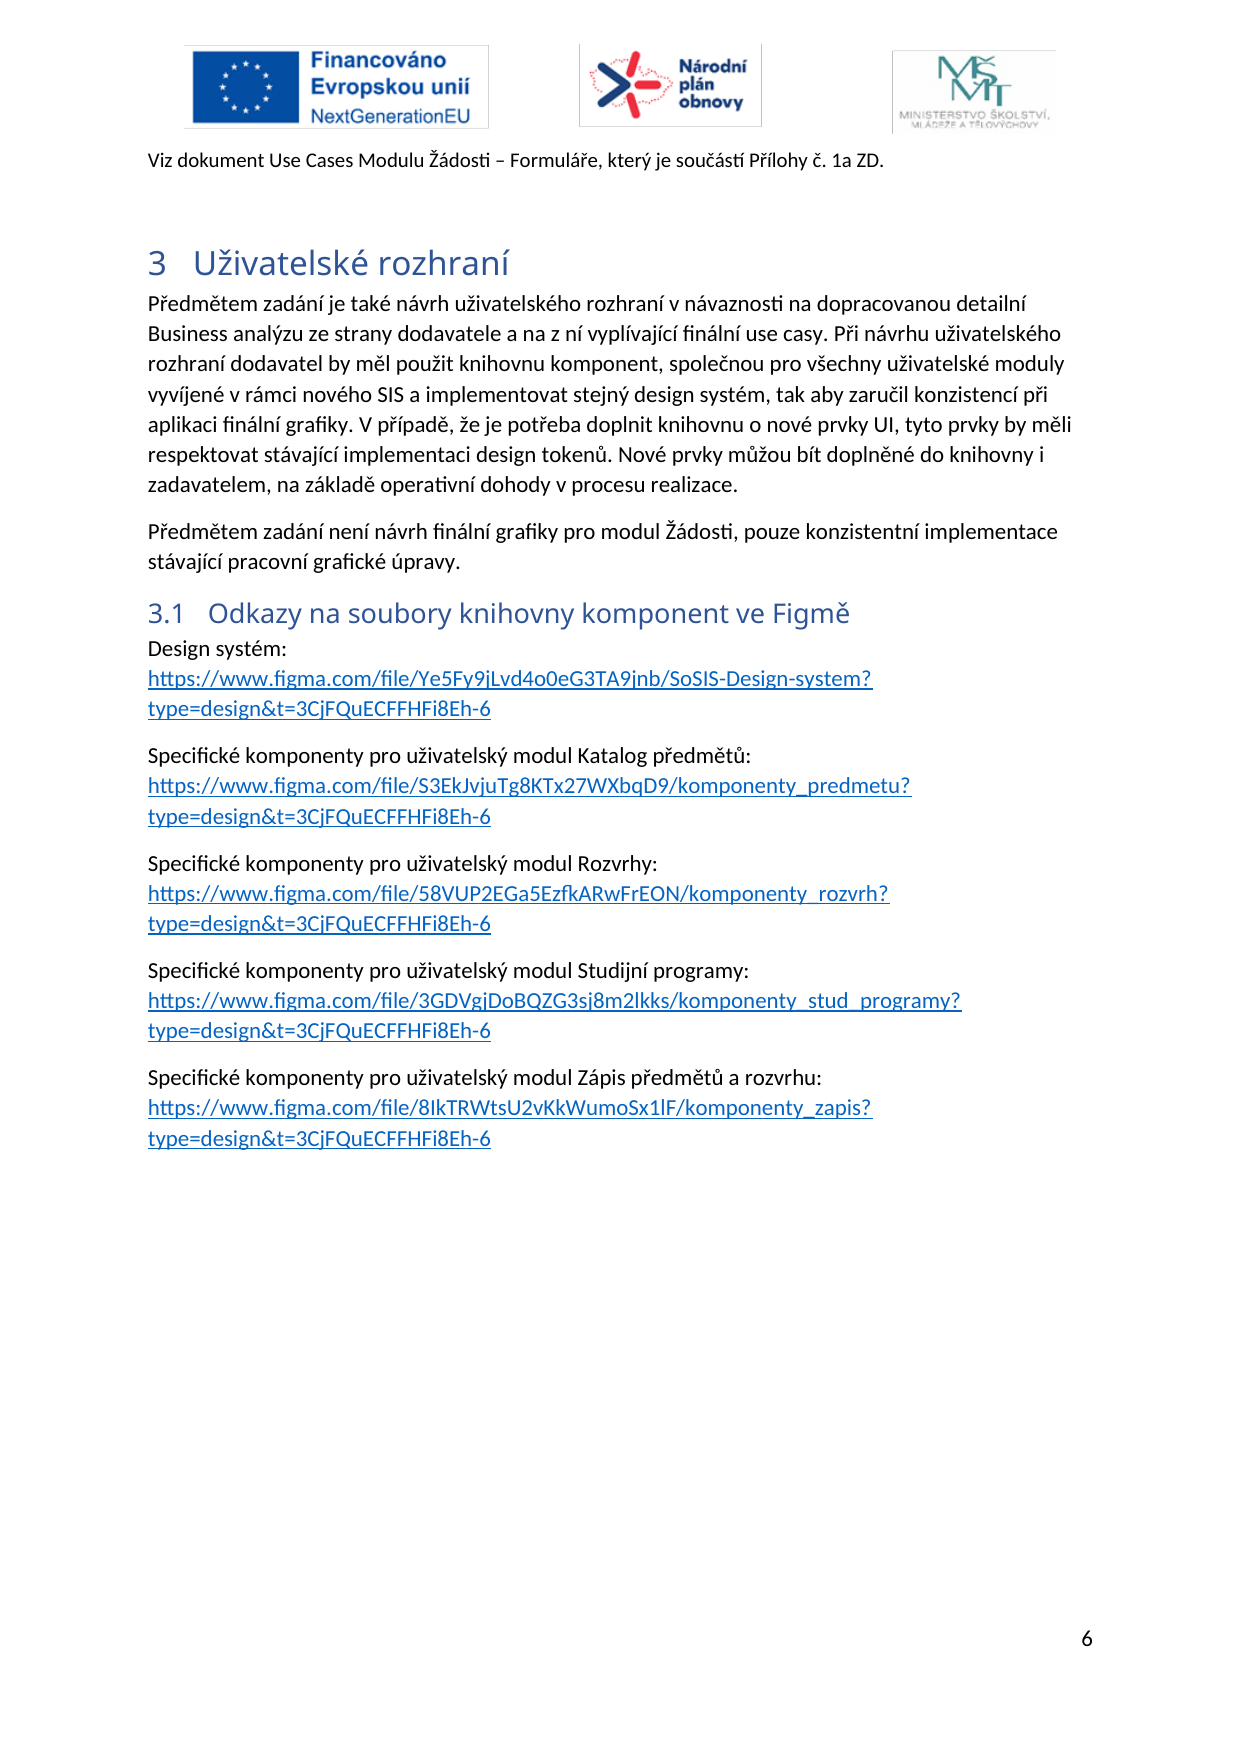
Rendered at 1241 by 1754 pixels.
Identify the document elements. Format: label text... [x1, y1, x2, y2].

text Design systém: https://www.figma.com/file/Ye5Fy9jLvd4o0eG3TA9jnb/SoSIS-Design-system?type=design&t=3CjFQuECFFHFi8Eh-6 [148, 634, 1093, 722]
text Specifické komponenty pro uživatelský modul Zápis předmětů a rozvrhu: https://www.figma.com/file/8IkTRWtsU2vKkWumoSx1lF/komponenty_zapis?type=design&t=3CjFQuECFFHFi8Eh-6 [148, 1063, 1093, 1152]
picture [183, 44, 1057, 134]
text Předmětem zadání není návrh finální grafiky pro modul Žádosti, pouze konzistentní implementace stávající pracovní grafické úpravy. [148, 517, 1093, 575]
text Předmětem zadání je také návrh uživatelského rozhraní v návaznosti na dopracovanou detailní Business analýzu ze strany dodavatele a na z ní vyplívající finální use casy. Při návrhu uživatelského rozhraní dodavatel by měl použit knihovnu komponent, společnou pro všechny uživatelské moduly vyvíjené v rámci nového SIS a implementovat stejný design systém, tak aby zaručil konzistencí při aplikaci finální grafiky. V případě, že je potřeba doplnit knihovnu o nové prvky UI, tyto prvky by měli respektovat stávající implementaci design tokenů. Nové prvky můžou bít doplněné do knihovny i zadavatelem, na základě operativní dohody v procesu realizace. [148, 289, 1093, 498]
text Viz dokument Use Cases Modulu Žádosti – Formuláře, který je součástí Přílohy č. 1a ZD. [148, 148, 1093, 173]
subtitle Odkazy na soubory knihovny komponent ve Figmě [148, 594, 1093, 631]
text Specifické komponenty pro uživatelský modul Katalog předmětů: https://www.figma.com/file/S3EkJvjuTg8KTx27WXbqD9/komponenty_predmetu?type=design&t=3CjFQuECFFHFi8Eh-6 [148, 741, 1093, 830]
subtitle Uživatelské rozhraní [148, 240, 1093, 286]
text Specifické komponenty pro uživatelský modul Rozvrhy: https://www.figma.com/file/58VUP2EGa5EzfkARwFrEON/komponenty_rozvrh?type=design&t=3CjFQuECFFHFi8Eh-6 [148, 849, 1093, 937]
text Specifické komponenty pro uživatelský modul Studijní programy: https://www.figma.com/file/3GDVgjDoBQZG3sj8m2lkks/komponenty_stud_programy?type=design&t=3CjFQuECFFHFi8Eh-6 [148, 956, 1093, 1044]
